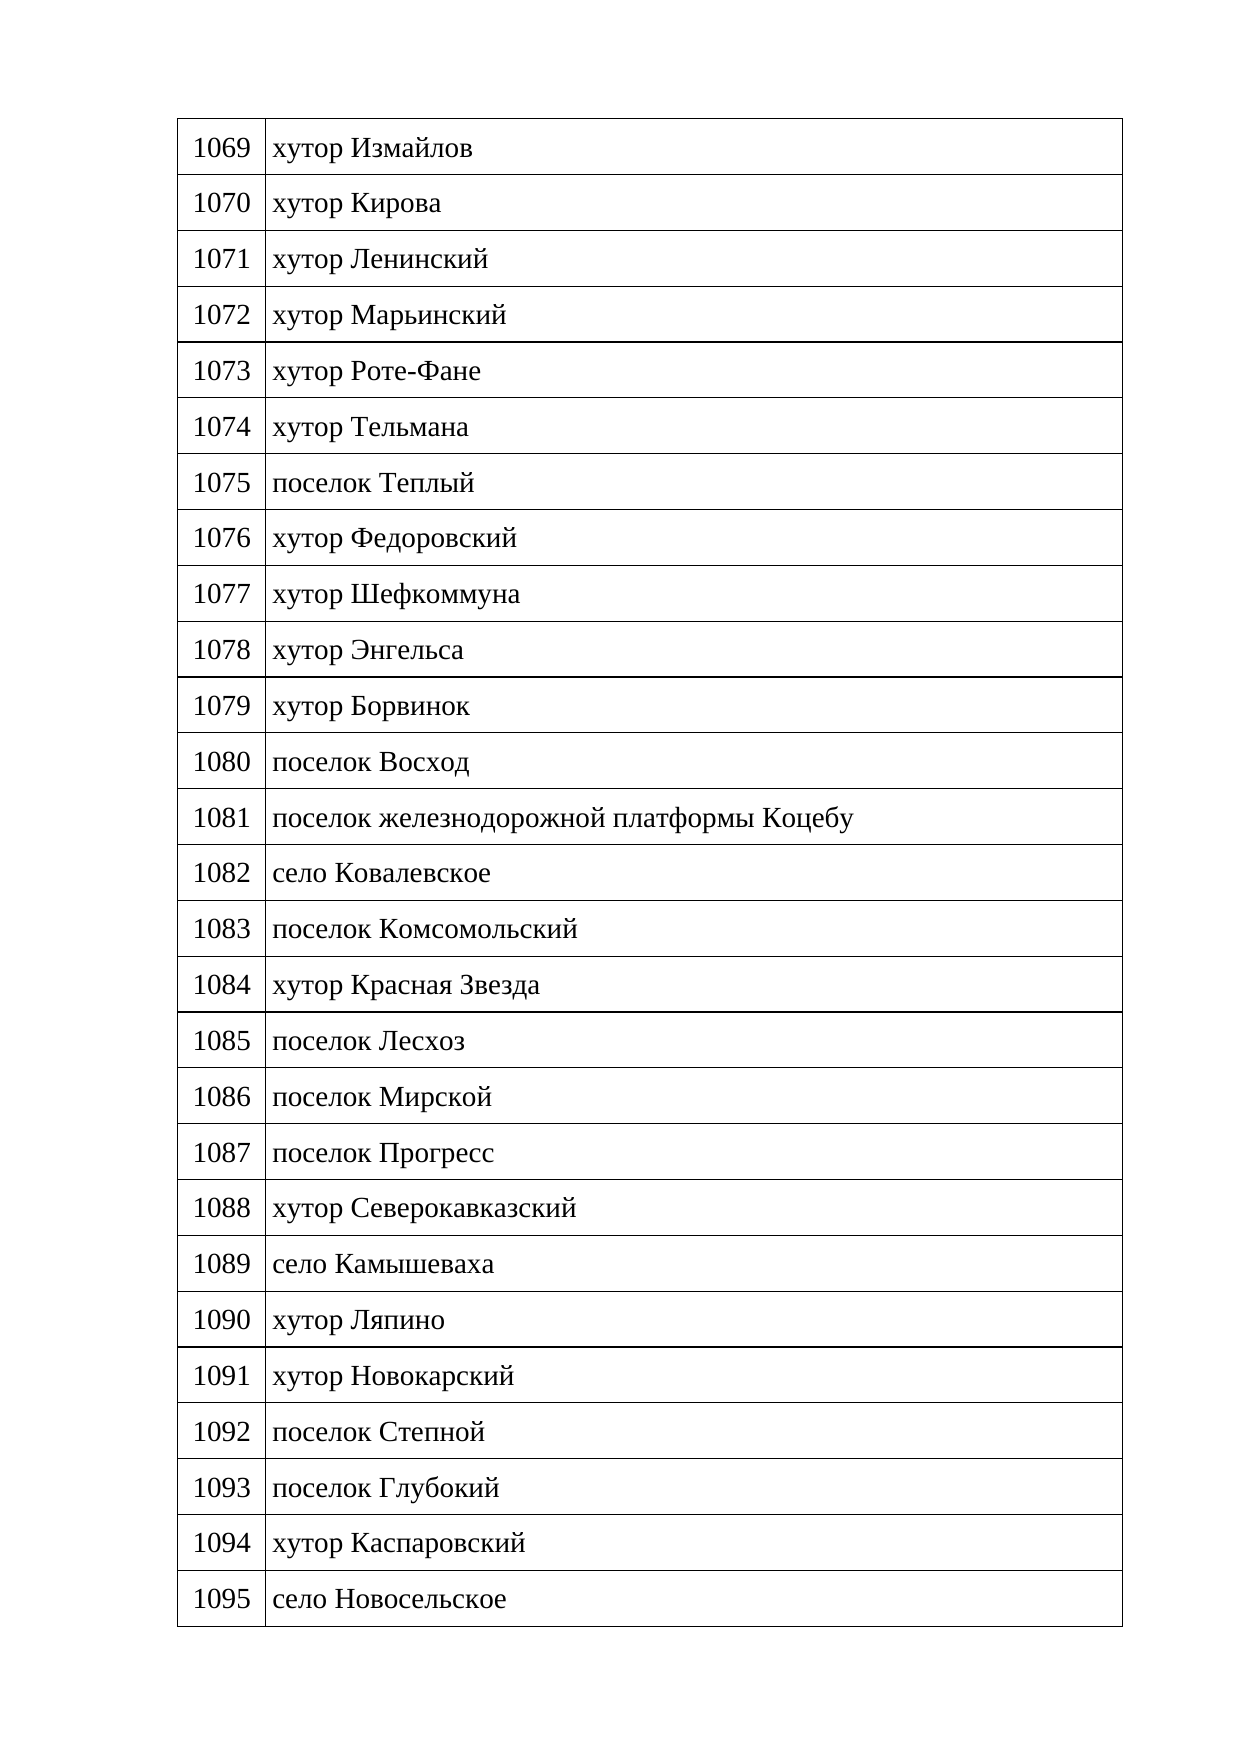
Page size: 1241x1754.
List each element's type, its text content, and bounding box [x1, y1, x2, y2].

table_cell село Камышеваха [266, 1236, 1122, 1291]
table_cell 1082 [178, 845, 265, 900]
table_cell 1076 [178, 510, 265, 565]
table_cell 1084 [178, 957, 265, 1011]
table_cell поселок Комсомольский [266, 901, 1122, 956]
table_cell 1089 [178, 1236, 265, 1291]
table_cell 1078 [178, 622, 265, 676]
table_cell 1090 [178, 1292, 265, 1346]
table_cell хутор Красная Звезда [266, 957, 1122, 1011]
table_cell 1072 [178, 287, 265, 341]
table_cell 1095 [178, 1571, 265, 1626]
table_cell 1075 [178, 454, 265, 509]
table_cell поселок Мирской [266, 1068, 1122, 1123]
table_cell хутор Ляпино [266, 1292, 1122, 1346]
table_cell хутор Тельмана [266, 398, 1122, 453]
table_cell 1073 [178, 343, 265, 397]
table_cell 1069 [178, 119, 265, 174]
table_cell хутор Ленинский [266, 231, 1122, 286]
table_cell 1070 [178, 175, 265, 230]
table_cell 1080 [178, 733, 265, 788]
table_cell 1081 [178, 789, 265, 844]
table_cell 1091 [178, 1348, 265, 1402]
table_cell хутор Энгельса [266, 622, 1122, 676]
table_cell поселок Прогресс [266, 1124, 1122, 1179]
table_cell хутор Борвинок [266, 678, 1122, 732]
table_cell хутор Северокавказский [266, 1180, 1122, 1235]
table_cell поселок железнодорожной платформы Коцебу [266, 789, 1122, 844]
table_cell хутор Новокарский [266, 1348, 1122, 1402]
table_cell поселок Глубокий [266, 1459, 1122, 1514]
table_cell хутор Шефкоммуна [266, 566, 1122, 621]
table_cell 1083 [178, 901, 265, 956]
table_cell 1077 [178, 566, 265, 621]
table_cell 1074 [178, 398, 265, 453]
table_cell хутор Кирова [266, 175, 1122, 230]
table_cell поселок Восход [266, 733, 1122, 788]
table_cell поселок Степной [266, 1403, 1122, 1458]
table_cell хутор Каспаровский [266, 1515, 1122, 1570]
table_cell поселок Лесхоз [266, 1013, 1122, 1067]
table_cell 1087 [178, 1124, 265, 1179]
table_cell 1071 [178, 231, 265, 286]
table_cell 1093 [178, 1459, 265, 1514]
table_cell село Ковалевское [266, 845, 1122, 900]
table_cell село Новосельское [266, 1571, 1122, 1626]
table_cell поселок Теплый [266, 454, 1122, 509]
table_cell хутор Марьинский [266, 287, 1122, 341]
table_cell 1086 [178, 1068, 265, 1123]
table_cell хутор Измайлов [266, 119, 1122, 174]
table_cell хутор Роте-Фане [266, 343, 1122, 397]
table_cell 1094 [178, 1515, 265, 1570]
table_cell хутор Федоровский [266, 510, 1122, 565]
table_cell 1085 [178, 1013, 265, 1067]
table_cell 1092 [178, 1403, 265, 1458]
table_cell 1088 [178, 1180, 265, 1235]
table_cell 1079 [178, 678, 265, 732]
